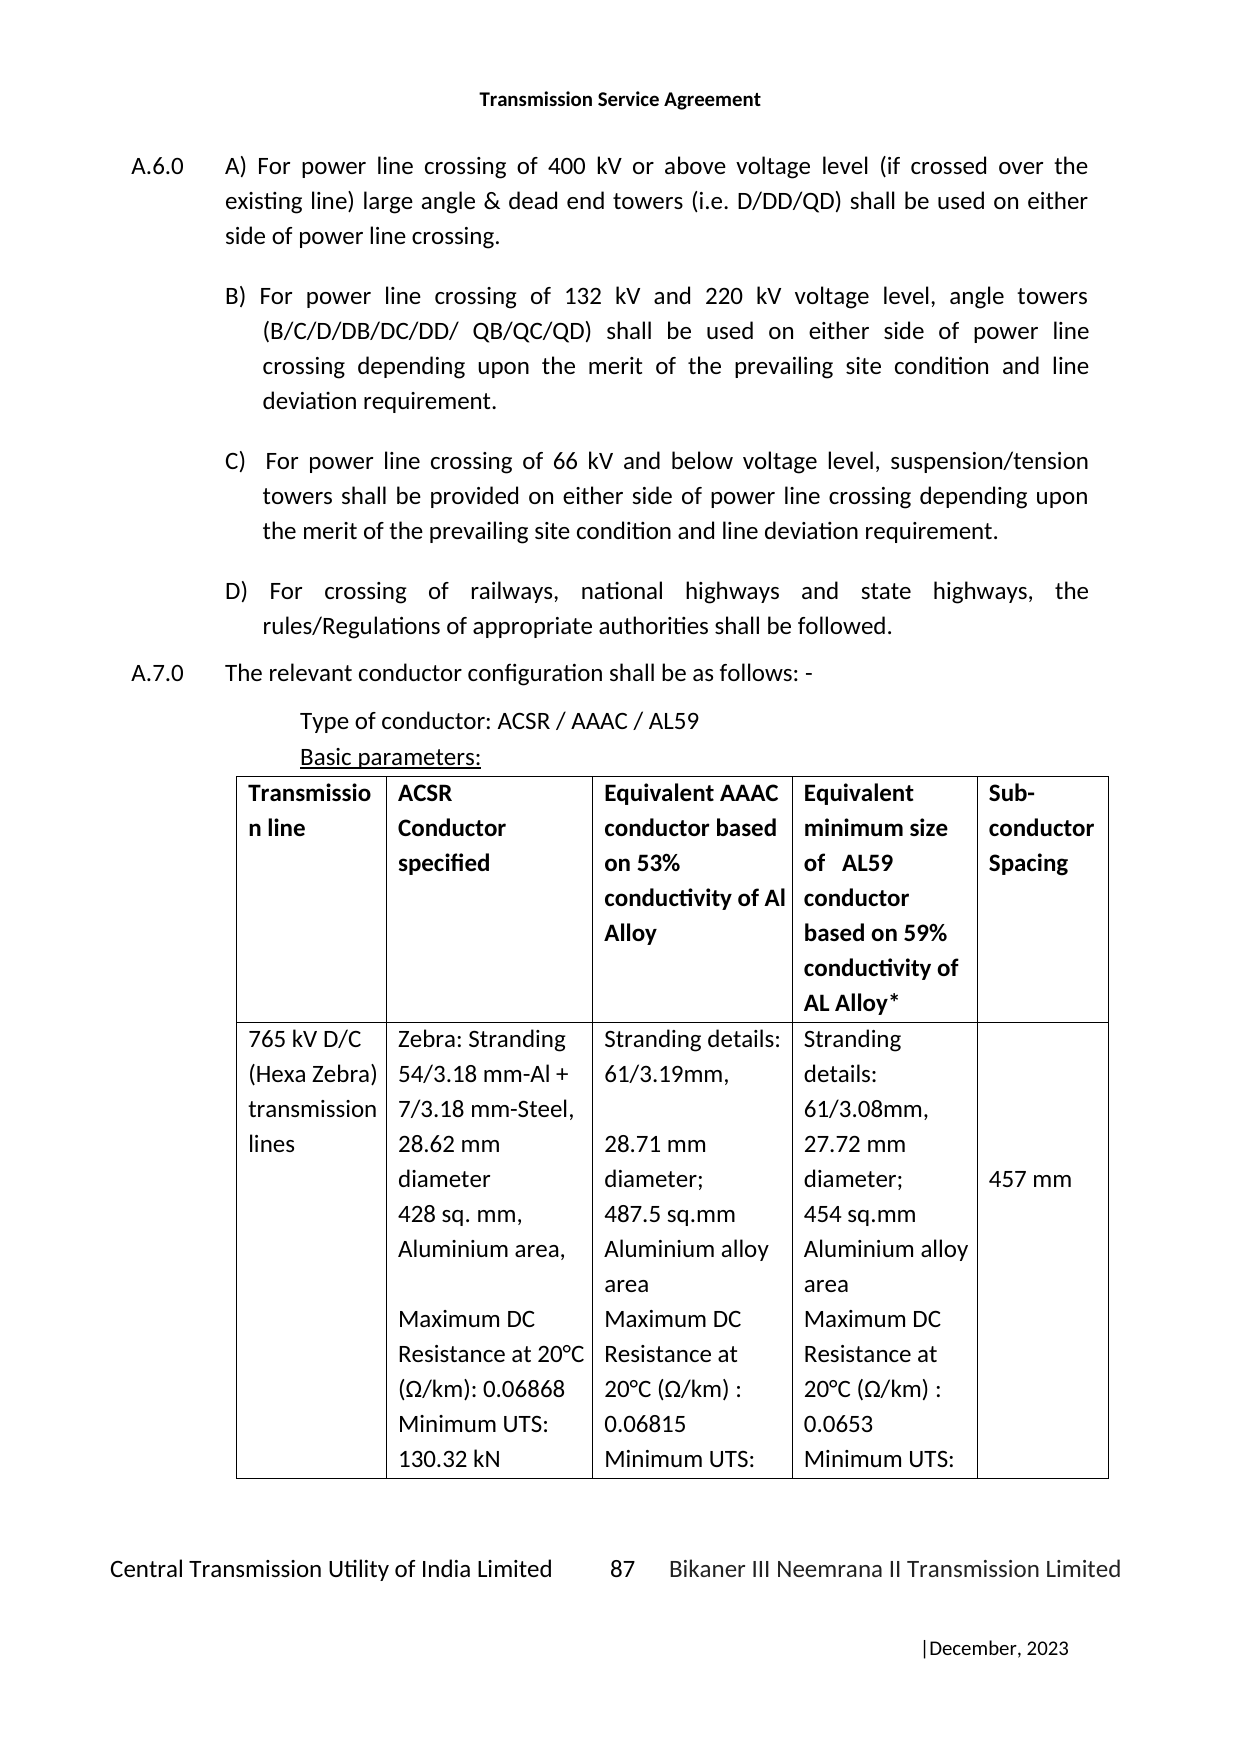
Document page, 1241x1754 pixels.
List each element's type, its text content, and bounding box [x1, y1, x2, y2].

table_header Sub-conductor Spacing [978, 777, 1108, 1022]
text Basic parameters: [225, 741, 1034, 772]
table_header Transmission line [237, 777, 386, 1022]
text Type of conductor: ACSR / AAAC / AL59 [225, 705, 1034, 736]
text D) For crossing of railways, national highways and state highways, the rules/Regulations of appropriate authorities shall be followed. [225, 575, 1090, 641]
table_cell 457 mm [978, 1023, 1108, 1478]
text B) For power line crossing of 132 kV and 220 kV voltage level, angle towers (B/C/D/DB/DC/DD/ QB/QC/QD) shall be used on either side of power line crossing depending upon the merit of the prevailing site condition and line deviation requirement. [225, 280, 1090, 416]
table_header Equivalent minimum size of AL59 conductor based on 59% conductivity of AL Alloy* [793, 777, 977, 1022]
table_header ACSR Conductor specified [387, 777, 592, 1022]
table_cell 765 kV D/C (Hexa Zebra) transmission lines [237, 1023, 386, 1478]
text A.6.0 A) For power line crossing of 400 kV or above voltage level (if crossed over the existing line) large angle & dead end towers (i.e. D/DD/QD) shall be used on either side of power line crossing. [131, 150, 1090, 251]
table_header Equivalent AAAC conductor based on 53% conductivity of Al Alloy [593, 777, 792, 1022]
text A.7.0 The relevant conductor configuration shall be as follows: - [131, 657, 1090, 688]
text C) For power line crossing of 66 kV and below voltage level, suspension/tension towers shall be provided on either side of power line crossing depending upon the merit of the prevailing site condition and line deviation requirement. [225, 445, 1090, 546]
table_cell Stranding details: 61/3.08mm, 27.72 mm diameter; 454 sq.mm Aluminium alloy area Maximum DC Resistance at 20°C (Ω/km) : 0.0653 Minimum UTS: 108 kN [793, 1023, 977, 1478]
